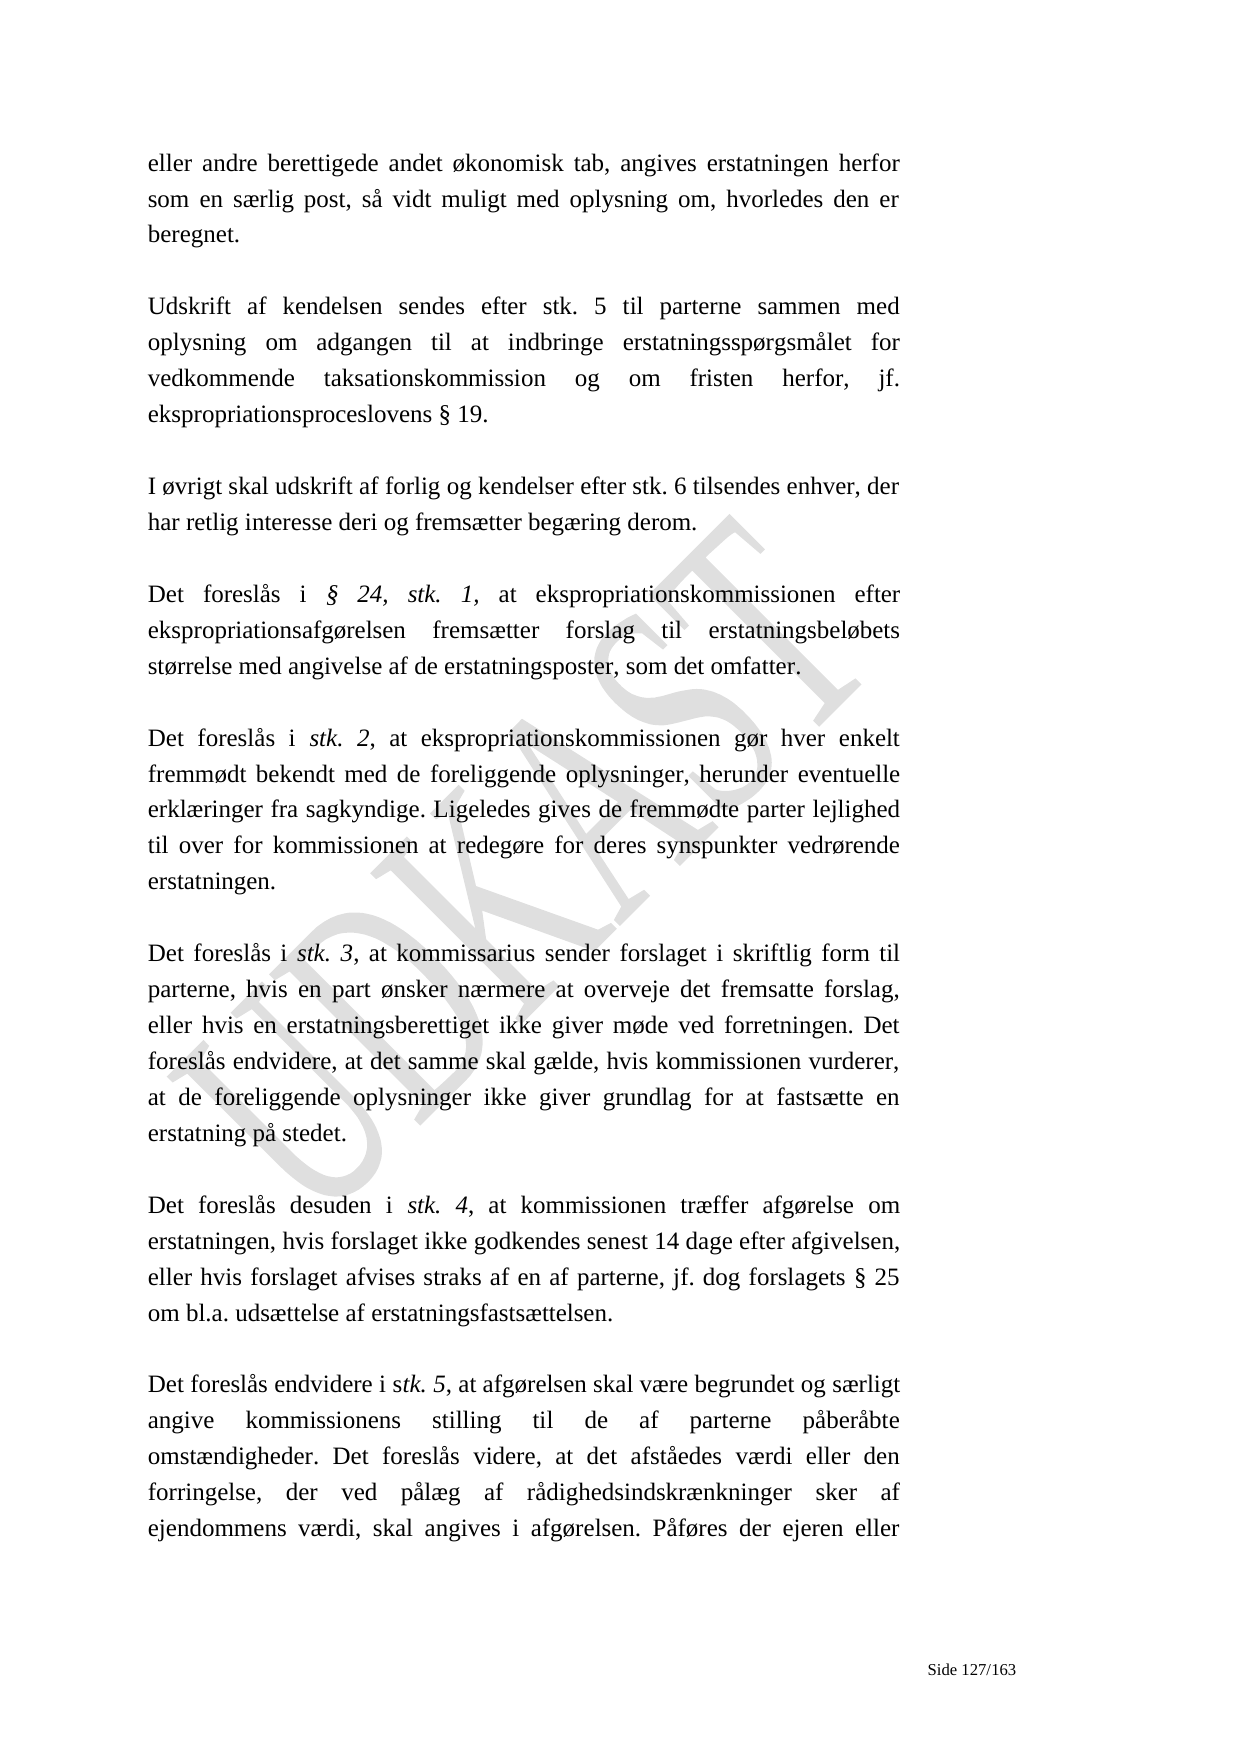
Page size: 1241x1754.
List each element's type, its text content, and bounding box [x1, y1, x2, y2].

text Det foreslås i § 24, stk. 1, at ekspropriationskommissionen efter ekspropriationsafgørelsen fremsætter forslag til erstatningsbeløbets størrelse med angivelse af de erstatningsposter, som det omfatter. [148, 579, 901, 679]
text Det foreslås i stk. 2, at ekspropriationskommissionen gør hver enkelt fremmødt bekendt med de foreliggende oplysninger, herunder eventuelle erklæringer fra sagkyndige. Ligeledes gives de fremmødte parter lejlighed til over for kommissionen at redegøre for deres synspunkter vedrørende erstatningen. [148, 723, 901, 895]
text Det foreslås i stk. 3, at kommissarius sender forslaget i skriftlig form til parterne, hvis en part ønsker nærmere at overveje det fremsatte forslag, eller hvis en erstatningsberettiget ikke giver møde ved forretningen. Det foreslås endvidere, at det samme skal gælde, hvis kommissionen vurderer, at de foreliggende oplysninger ikke giver grundlag for at fastsætte en erstatning på stedet. [148, 938, 901, 1147]
text Det foreslås desuden i stk. 4, at kommissionen træffer afgørelse om erstatningen, hvis forslaget ikke godkendes senest 14 dage efter afgivelsen, eller hvis forslaget afvises straks af en af parterne, jf. dog forslagets § 25 om bl.a. udsættelse af erstatningsfastsættelsen. [148, 1190, 901, 1326]
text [148, 148, 901, 248]
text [148, 1369, 901, 1542]
text I øvrigt skal udskrift af forlig og kendelser efter stk. 6 tilsendes enhver, der har retlig interesse deri og fremsætter begæring derom. [148, 471, 901, 536]
text Udskrift af kendelsen sendes efter stk. 5 til parterne sammen med oplysning om adgangen til at indbringe erstatningsspørgsmålet for vedkommende taksationskommission og om fristen herfor, jf. ekspropriationsproceslovens § 19. [148, 291, 901, 428]
